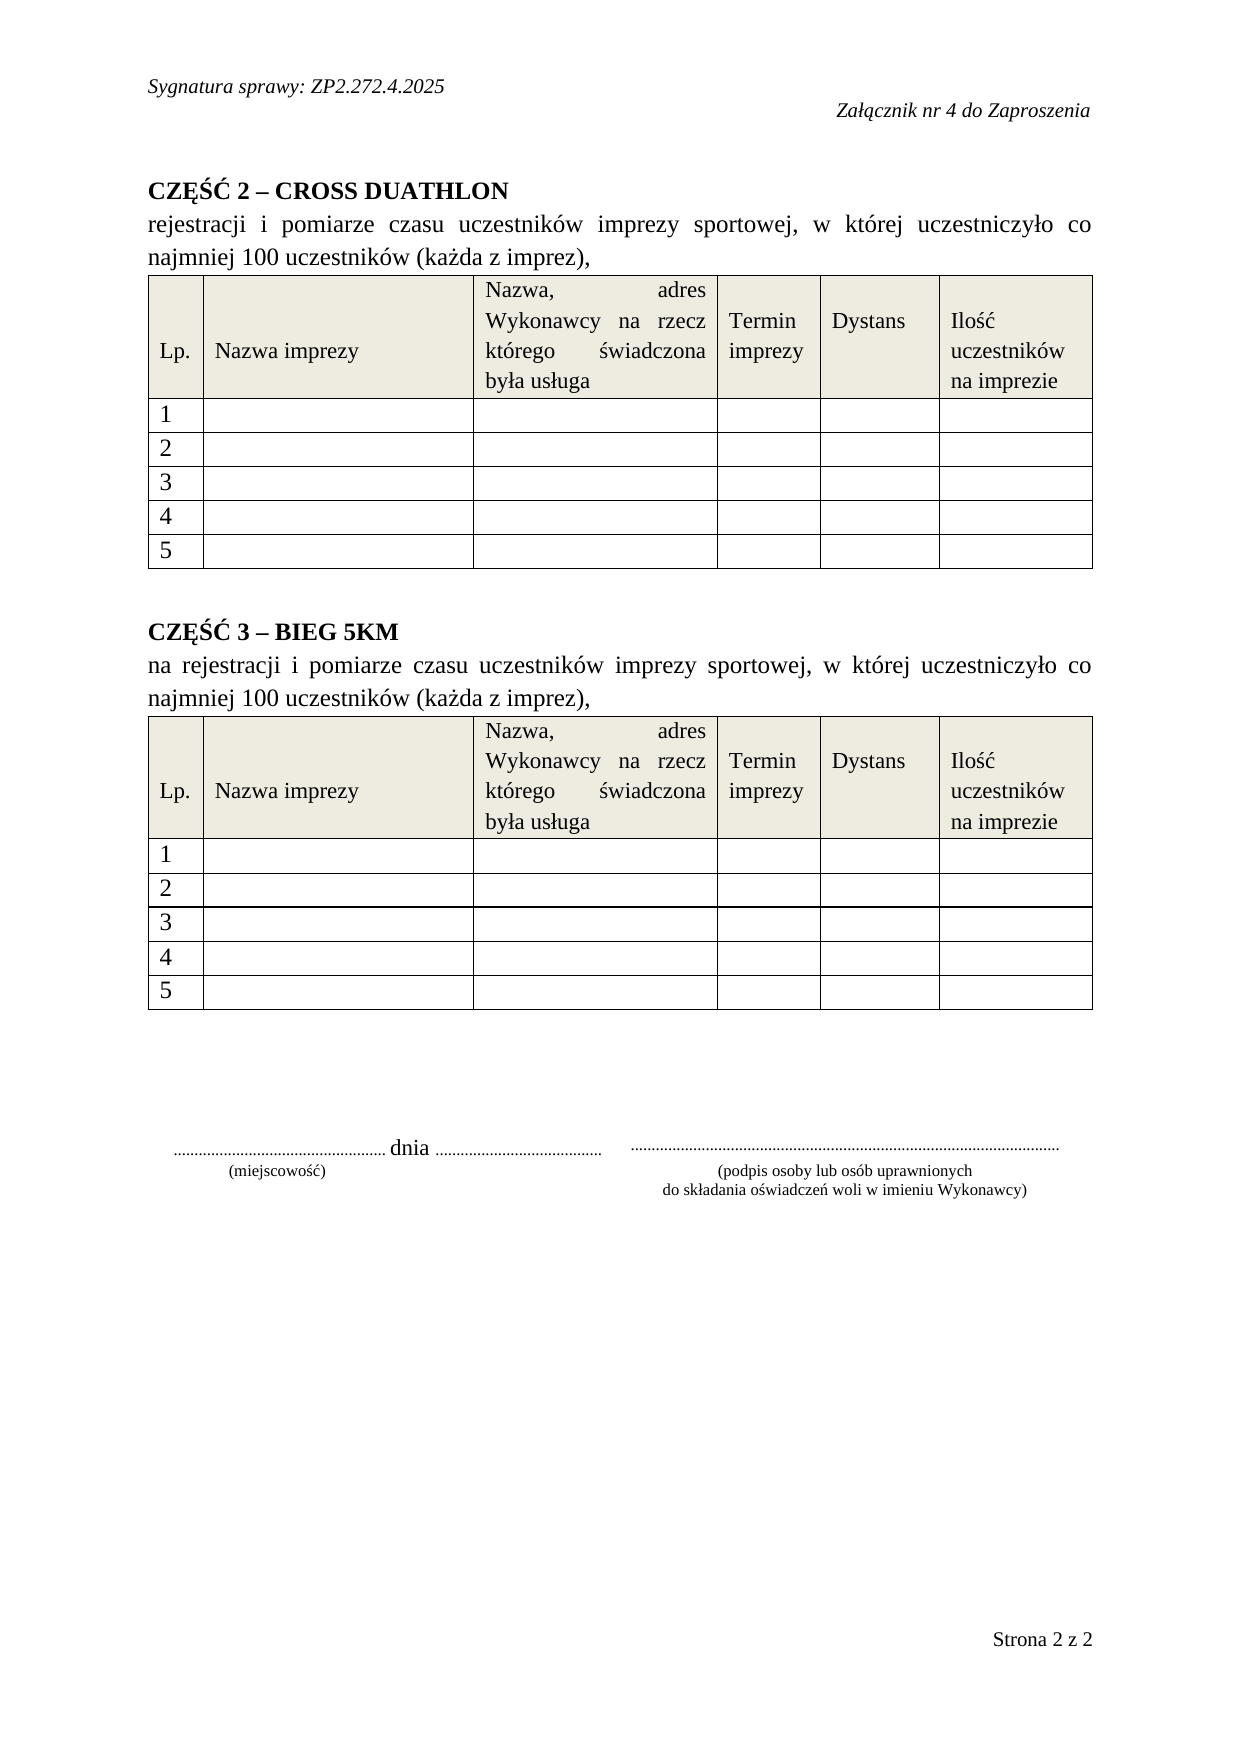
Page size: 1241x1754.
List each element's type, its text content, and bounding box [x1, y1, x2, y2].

table_header Ilość uczestników na imprezie [940, 717, 1092, 838]
table_cell 2 [149, 433, 203, 466]
table_header Lp. [149, 276, 203, 398]
table_cell [940, 535, 1092, 568]
table_cell [474, 399, 717, 432]
table_header Nazwa imprezy [204, 717, 473, 838]
table_cell 4 [149, 501, 203, 534]
table_cell [821, 467, 939, 500]
table_cell [718, 433, 820, 466]
table_cell [940, 942, 1092, 974]
table_cell [940, 501, 1092, 534]
table_cell [718, 839, 820, 872]
table_cell [204, 535, 473, 568]
table_header Dystans [821, 276, 939, 398]
table_header Termin imprezy [718, 276, 820, 398]
table_cell [821, 433, 939, 466]
table_cell [940, 839, 1092, 872]
table_cell 3 [149, 908, 203, 941]
table_header ................................................... dnia ........................................ [159, 1115, 616, 1161]
table_cell 3 [149, 467, 203, 500]
table_cell [204, 942, 473, 974]
table_cell [821, 535, 939, 568]
table_cell 5 [149, 976, 203, 1009]
table_cell [474, 908, 717, 941]
text rejestracji i pomiarze czasu uczestników imprezy sportowej, w której uczestniczyło co najmniej 100 uczestników (każda z imprez), [148, 209, 1093, 271]
table_cell [204, 874, 473, 906]
table_cell (miejscowość) [159, 1161, 616, 1199]
table_cell [821, 501, 939, 534]
table_cell 2 [149, 874, 203, 906]
table_cell [204, 467, 473, 500]
table_cell [474, 976, 717, 1009]
table_cell [718, 399, 820, 432]
table_header Lp. [149, 717, 203, 838]
table_header Termin imprezy [718, 717, 820, 838]
table_cell [474, 433, 717, 466]
table_cell [474, 874, 717, 906]
table_header Nazwa imprezy [204, 276, 473, 398]
text CZĘŚĆ 2 – CROSS DUATHLON [148, 176, 1093, 205]
table_cell [718, 535, 820, 568]
table_cell (podpis osoby lub osób uprawnionych do składania oświadczeń woli w imieniu Wykonawcy) [616, 1161, 1073, 1199]
table_cell 4 [149, 942, 203, 974]
table_cell [940, 908, 1092, 941]
table_cell [821, 874, 939, 906]
table_cell [204, 839, 473, 872]
table_header Nazwa, adres Wykonawcy na rzecz którego świadczona była usługa [474, 276, 717, 398]
table_cell [718, 501, 820, 534]
table_cell [940, 874, 1092, 906]
text CZĘŚĆ 3 – BIEG 5KM [148, 617, 1093, 646]
table_cell [718, 908, 820, 941]
table_cell [821, 399, 939, 432]
table_cell [718, 976, 820, 1009]
table_cell [474, 942, 717, 974]
table_cell 5 [149, 535, 203, 568]
table_cell [474, 467, 717, 500]
table_cell [940, 433, 1092, 466]
table_cell [718, 467, 820, 500]
table_cell [204, 976, 473, 1009]
table_cell [821, 839, 939, 872]
text na rejestracji i pomiarze czasu uczestników imprezy sportowej, w której uczestniczyło co najmniej 100 uczestników (każda z imprez), [148, 650, 1093, 712]
table_cell [204, 501, 473, 534]
table_header ....................................................................................................... [616, 1115, 1073, 1161]
table_cell [204, 399, 473, 432]
table_header Ilość uczestników na imprezie [940, 276, 1092, 398]
table_cell [718, 942, 820, 974]
table_header Nazwa, adres Wykonawcy na rzecz którego świadczona była usługa [474, 717, 717, 838]
table_cell 1 [149, 839, 203, 872]
table_cell [204, 433, 473, 466]
table_cell [474, 535, 717, 568]
table_cell [821, 942, 939, 974]
table_header Dystans [821, 717, 939, 838]
table_cell [474, 839, 717, 872]
table_cell [718, 874, 820, 906]
table_cell [940, 467, 1092, 500]
table_cell [940, 399, 1092, 432]
table_cell [821, 976, 939, 1009]
table_cell [204, 908, 473, 941]
table_cell [821, 908, 939, 941]
table_cell [474, 501, 717, 534]
table_cell [940, 976, 1092, 1009]
table_cell 1 [149, 399, 203, 432]
